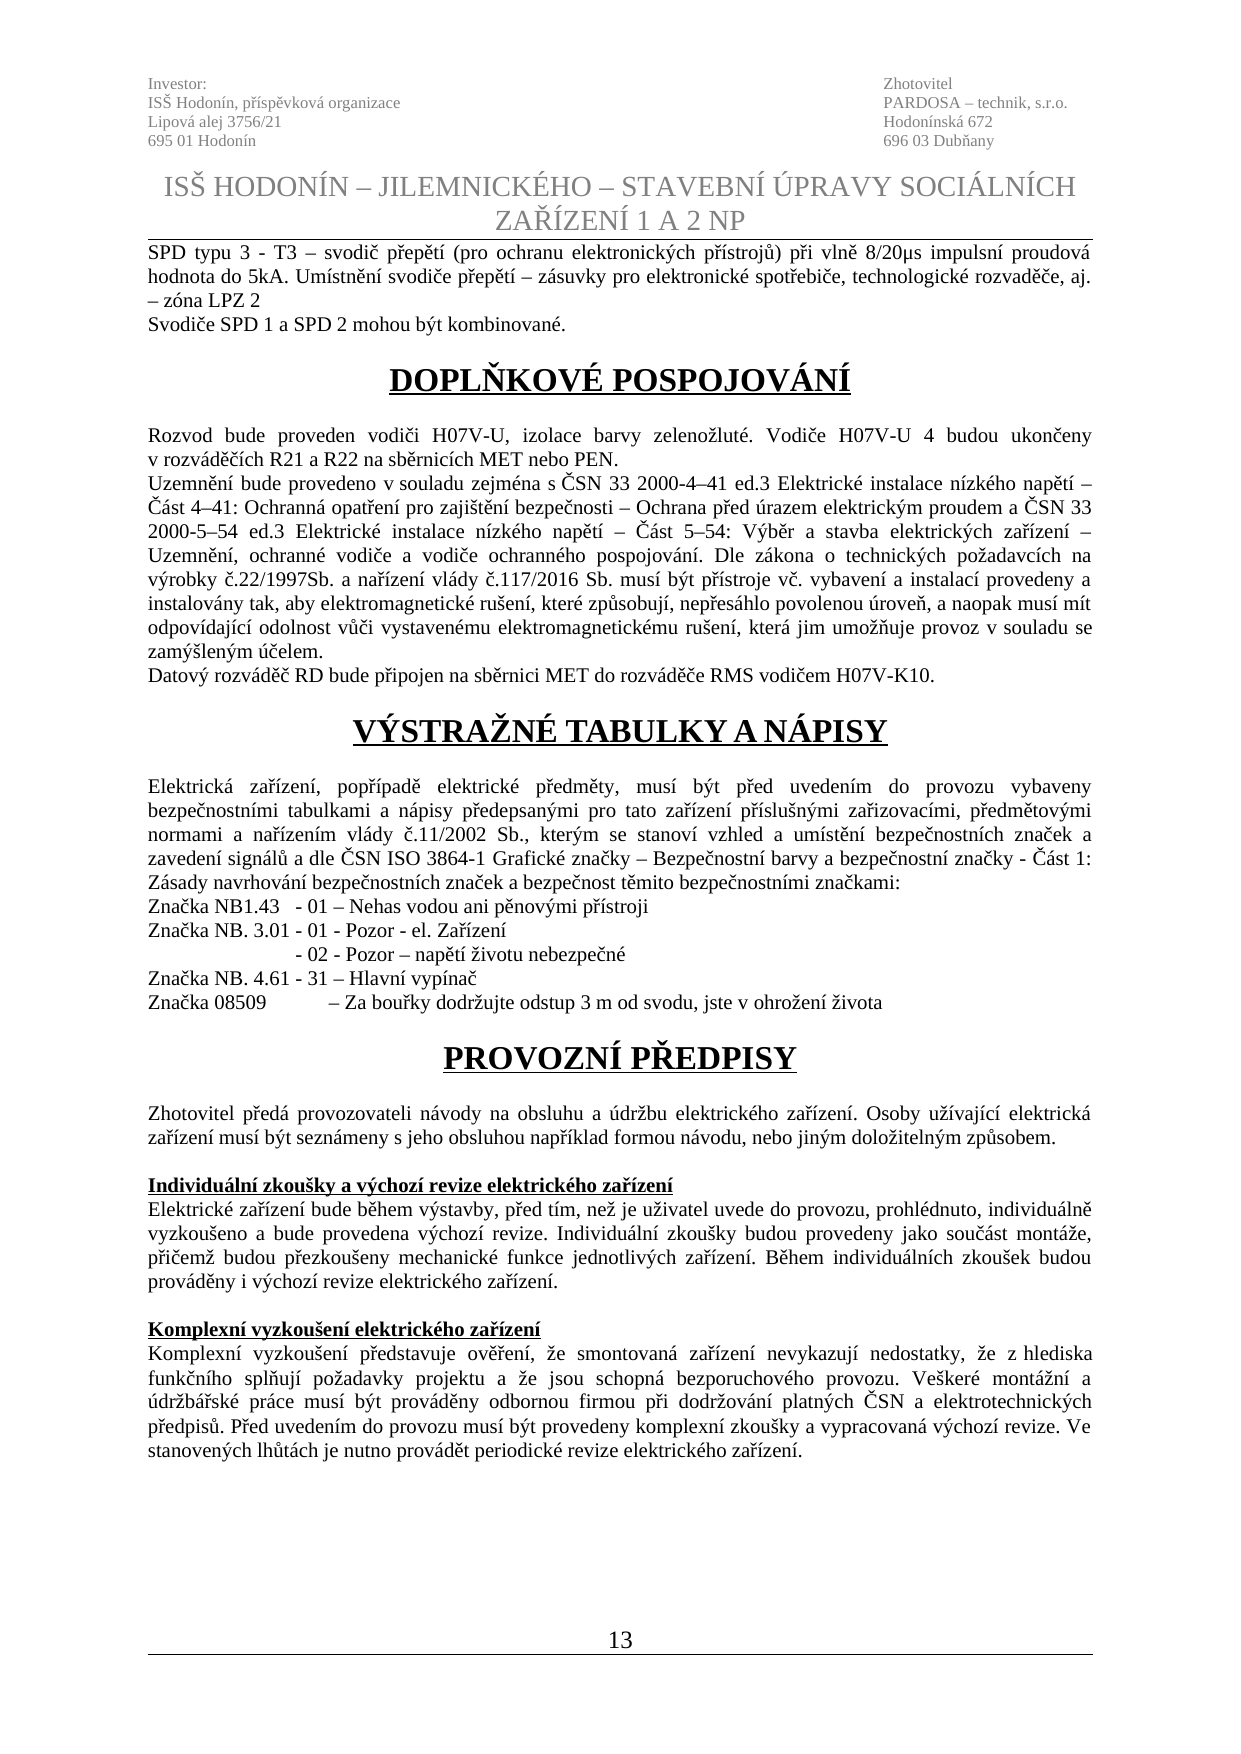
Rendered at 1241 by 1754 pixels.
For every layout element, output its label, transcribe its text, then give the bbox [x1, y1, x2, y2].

text Značka NB1.43 - 01 – Nehas vodou ani pěnovými přístroji [148, 894, 1093, 918]
text Značka NB. 4.61 - 31 – Hlavní vypínač [148, 966, 1093, 990]
text Zhotovitel předá provozovateli návody na obsluhu a údržbu elektrického zařízení. Osoby užívající elektrická zařízení musí být seznámeny s jeho obsluhou například formou návodu, nebo jiným doložitelným způsobem. [148, 1101, 1093, 1149]
text DOPLŇKOVÉ POSPOJOVÁNÍ [148, 360, 1093, 398]
text Svodiče SPD 1 a SPD 2 mohou být kombinované. [148, 312, 1093, 336]
text Datový rozváděč RD bude připojen na sběrnici MET do rozváděče RMS vodičem H07V-K10. [148, 663, 1093, 687]
text Uzemnění bude provedeno v souladu zejména s ČSN 33 2000-4–41 ed.3 Elektrické instalace nízkého napětí – Část 4–41: Ochranná opatření pro zajištění bezpečnosti – Ochrana před úrazem elektrickým proudem a ČSN 33 2000-5–54 ed.3 Elektrické instalace nízkého napětí – Část 5–54: Výběr a stavba elektrických zařízení – Uzemnění, ochranné vodiče a vodiče ochranného pospojování. Dle zákona o technických požadavcích na výrobky č.22/1997Sb. a nařízení vlády č.117/2016 Sb. musí být přístroje vč. vybavení a instalací provedeny a instalovány tak, aby elektromagnetické rušení, které způsobují, nepřesáhlo povolenou úroveň, a naopak musí mít odpovídající odolnost vůči vystavenému elektromagnetickému rušení, která jim umožňuje provoz v souladu se zamýšleným účelem. [148, 471, 1093, 663]
text Elektrické zařízení bude během výstavby, před tím, než je uživatel uvede do provozu, prohlédnuto, individuálně vyzkoušeno a bude provedena výchozí revize. Individuální zkoušky budou provedeny jako součást montáže, přičemž budou přezkoušeny mechanické funkce jednotlivých zařízení. Během individuálních zkoušek budou prováděny i výchozí revize elektrického zařízení. [148, 1197, 1093, 1293]
text Komplexní vyzkoušení elektrického zařízení [148, 1317, 1093, 1341]
text Individuální zkoušky a výchozí revize elektrického zařízení [148, 1173, 1093, 1197]
subtitle VÝSTRAŽNÉ TABULKY A NÁPISY [148, 711, 1093, 749]
text - 02 - Pozor – napětí životu nebezpečné [148, 942, 1093, 966]
text SPD typu 3 - T3 – svodič přepětí (pro ochranu elektronických přístrojů) při vlně 8/20μs impulsní proudová hodnota do 5kA. Umístnění svodiče přepětí – zásuvky pro elektronické spotřebiče, technologické rozvaděče, aj. – zóna LPZ 2 [148, 240, 1093, 312]
text Rozvod bude proveden vodiči H07V-U, izolace barvy zelenožluté. Vodiče H07V-U 4 budou ukončeny v rozváděčích R21 a R22 na sběrnicích MET nebo PEN. [148, 422, 1093, 471]
subtitle PROVOZNÍ PŘEDPISY [148, 1038, 1093, 1077]
text Komplexní vyzkoušení představuje ověření, že smontovaná zařízení nevykazují nedostatky, že z hlediska funkčního splňují požadavky projektu a že jsou schopná bezporuchového provozu. Veškeré montážní a údržbářské práce musí být prováděny odbornou firmou při dodržování platných ČSN a elektrotechnických předpisů. Před uvedením do provozu musí být provedeny komplexní zkoušky a vypracovaná výchozí revize. Ve stanovených lhůtách je nutno provádět periodické revize elektrického zařízení. [148, 1341, 1093, 1462]
text Značka 08509 – Za bouřky dodržujte odstup 3 m od svodu, jste v ohrožení života [148, 990, 1093, 1014]
text Elektrická zařízení, popřípadě elektrické předměty, musí být před uvedením do provozu vybaveny bezpečnostními tabulkami a nápisy předepsanými pro tato zařízení příslušnými zařizovacími, předmětovými normami a nařízením vlády č.11/2002 Sb., kterým se stanoví vzhled a umístění bezpečnostních značek a zavedení signálů a dle ČSN ISO 3864-1 Grafické značky – Bezpečnostní barvy a bezpečnostní značky - Část 1: Zásady navrhování bezpečnostních značek a bezpečnost těmito bezpečnostními značkami: [148, 774, 1093, 894]
text Značka NB. 3.01 - 01 - Pozor - el. Zařízení [148, 918, 1093, 942]
